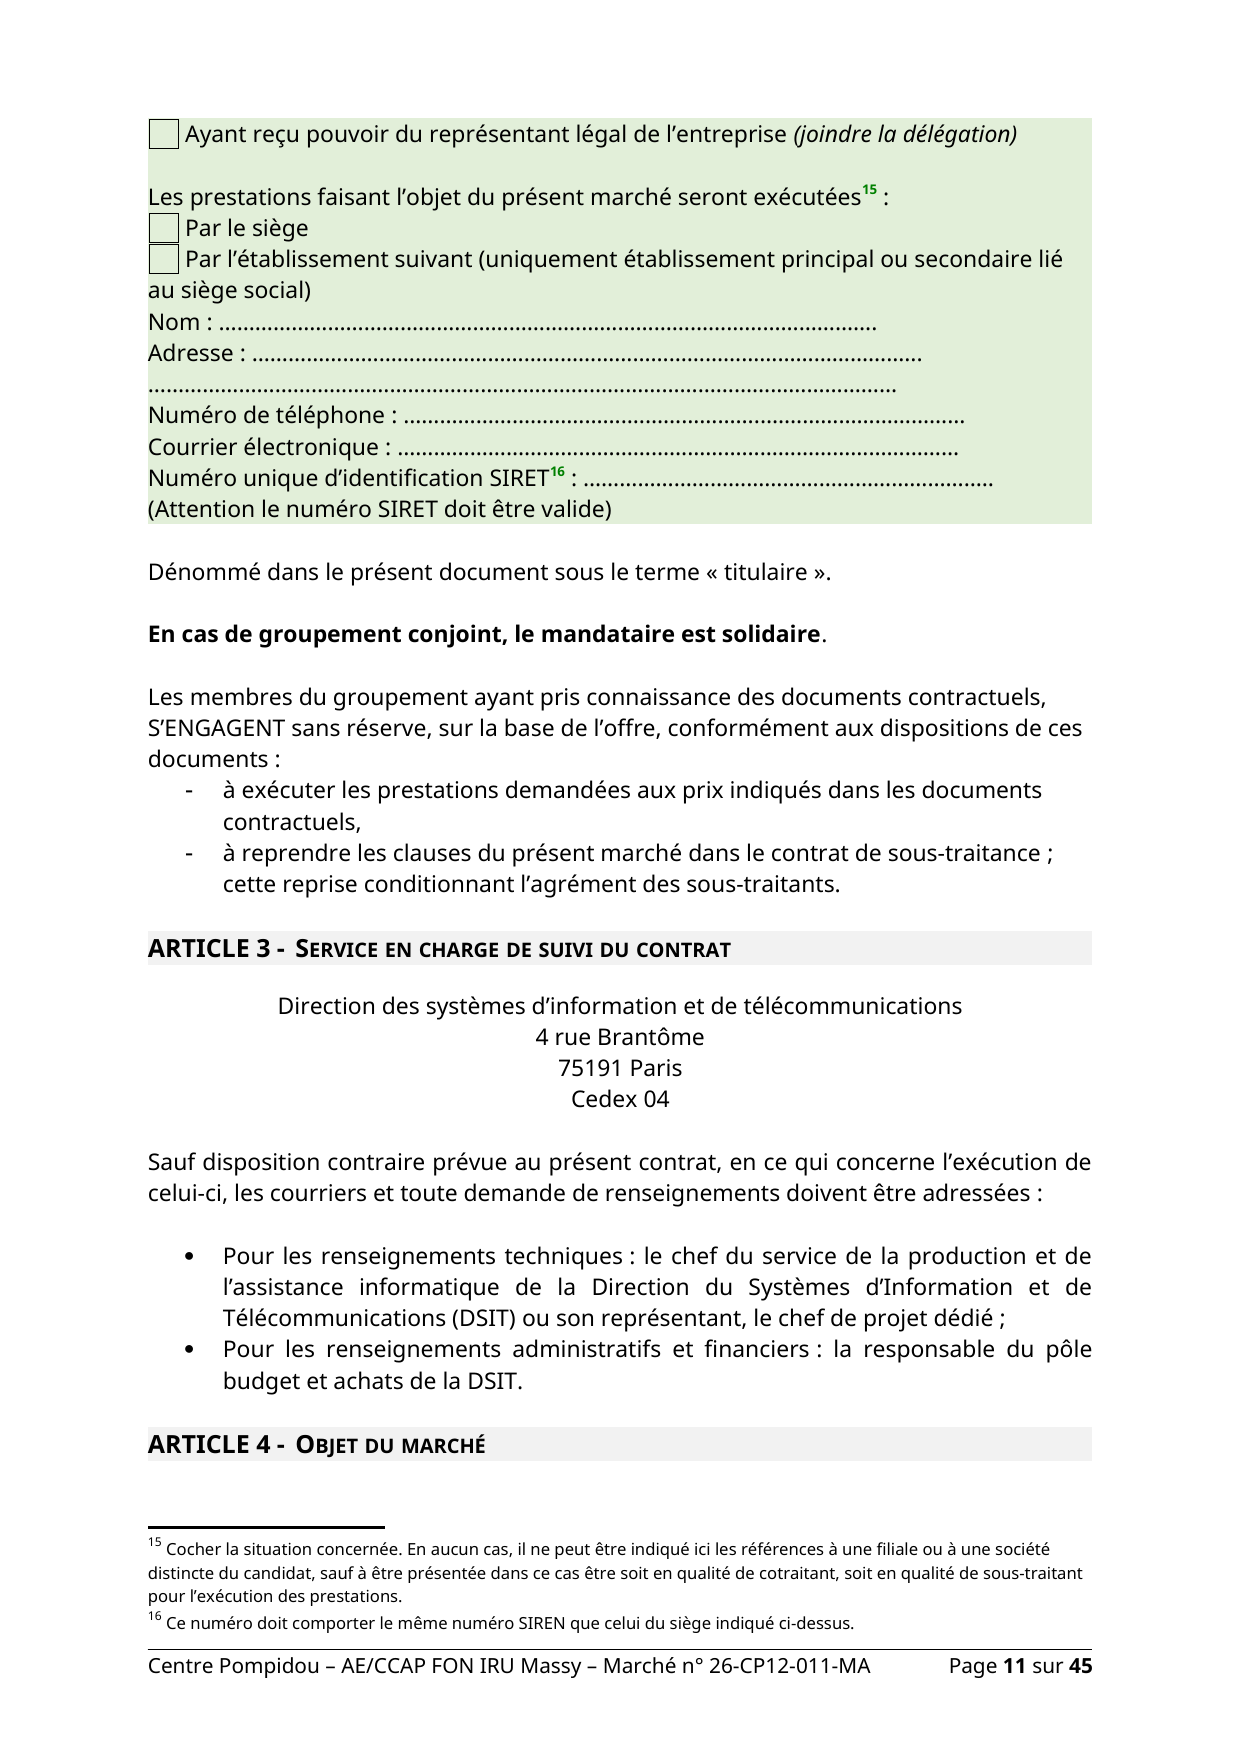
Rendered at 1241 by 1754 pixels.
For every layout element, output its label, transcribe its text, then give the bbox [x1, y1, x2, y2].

text Courrier électronique : ………………………………………………………………………………… [148, 431, 1092, 462]
text Par l’établissement suivant (uniquement établissement principal ou secondaire lié au siège social) [148, 243, 1092, 306]
subtitle Objet du marché [148, 1427, 1092, 1461]
text Direction des systèmes d’information et de télécommunications [148, 990, 1092, 1021]
text Ayant reçu pouvoir du représentant légal de l’entreprise (joindre la délégation) [148, 118, 1092, 149]
text Cedex 04 [148, 1083, 1092, 1115]
text (Attention le numéro SIRET doit être valide) [148, 493, 1092, 524]
list à reprendre les clauses du présent marché dans le contrat de sous-traitance ; cette reprise conditionnant l’agrément des sous-traitants. [185, 837, 1092, 899]
text 4 rue Brantôme [148, 1021, 1092, 1052]
list Pour les renseignements administratifs et financiers : la responsable du pôle budget et achats de la DSIT. [185, 1333, 1092, 1396]
text En cas de groupement conjoint, le mandataire est solidaire. [148, 618, 1092, 649]
text 75191 Paris [148, 1052, 1092, 1083]
text Sauf disposition contraire prévue au présent contrat, en ce qui concerne l’exécution de celui-ci, les courriers et toute demande de renseignements doivent être adressées : [148, 1146, 1092, 1208]
text …………………………….……………………………………………………………………………… [148, 368, 1092, 399]
text Numéro de téléphone : ………………………………….………………..…………………………… [148, 399, 1092, 431]
list Pour les renseignements techniques : le chef du service de la production et de l’assistance informatique de la Direction du Systèmes d’Information et de Télécommunications (DSIT) ou son représentant, le chef de projet dédié ; [185, 1240, 1092, 1333]
text Numéro unique d’identification SIRET : ………………………………………………………….. [148, 462, 1092, 493]
list à exécuter les prestations demandées aux prix indiqués dans les documents contractuels, [185, 774, 1092, 837]
text Dénommé dans le présent document sous le terme « titulaire ». [148, 556, 1092, 587]
text Par le siège [148, 212, 1092, 243]
text Adresse : ………………………………………………………………………………………………... [148, 337, 1092, 368]
subtitle Service en charge de suivi du contrat [148, 931, 1092, 965]
text Nom : ………………………………………………………………………………………………. [148, 306, 1092, 337]
text Les prestations faisant l’objet du présent marché seront exécutées : [148, 181, 1092, 212]
text Les membres du groupement ayant pris connaissance des documents contractuels, S’ENGAGENT sans réserve, sur la base de l’offre, conformément aux dispositions de ces documents : [148, 681, 1092, 774]
